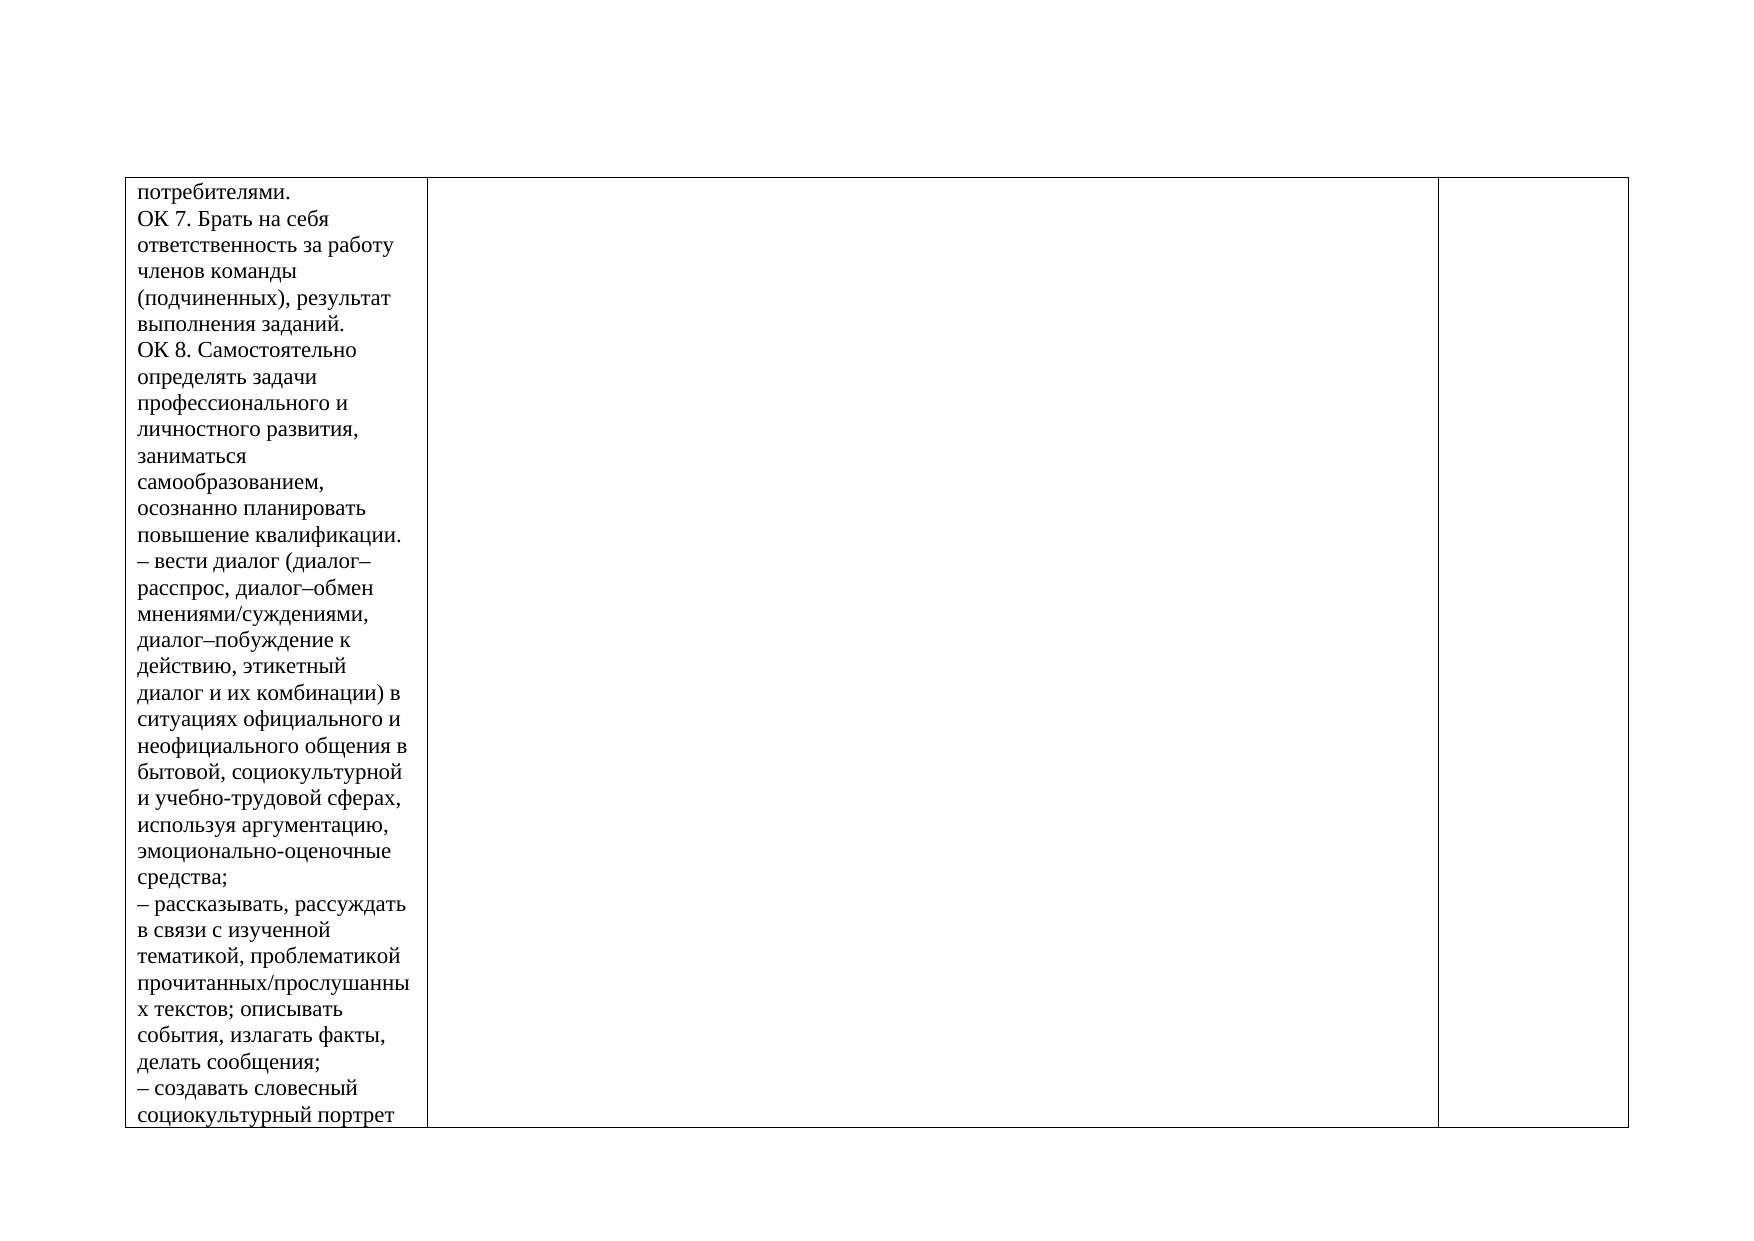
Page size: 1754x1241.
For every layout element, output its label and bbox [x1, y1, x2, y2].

table_cell [1439, 178, 1628, 1127]
table_cell [126, 178, 427, 1127]
table_cell [428, 178, 1438, 1127]
